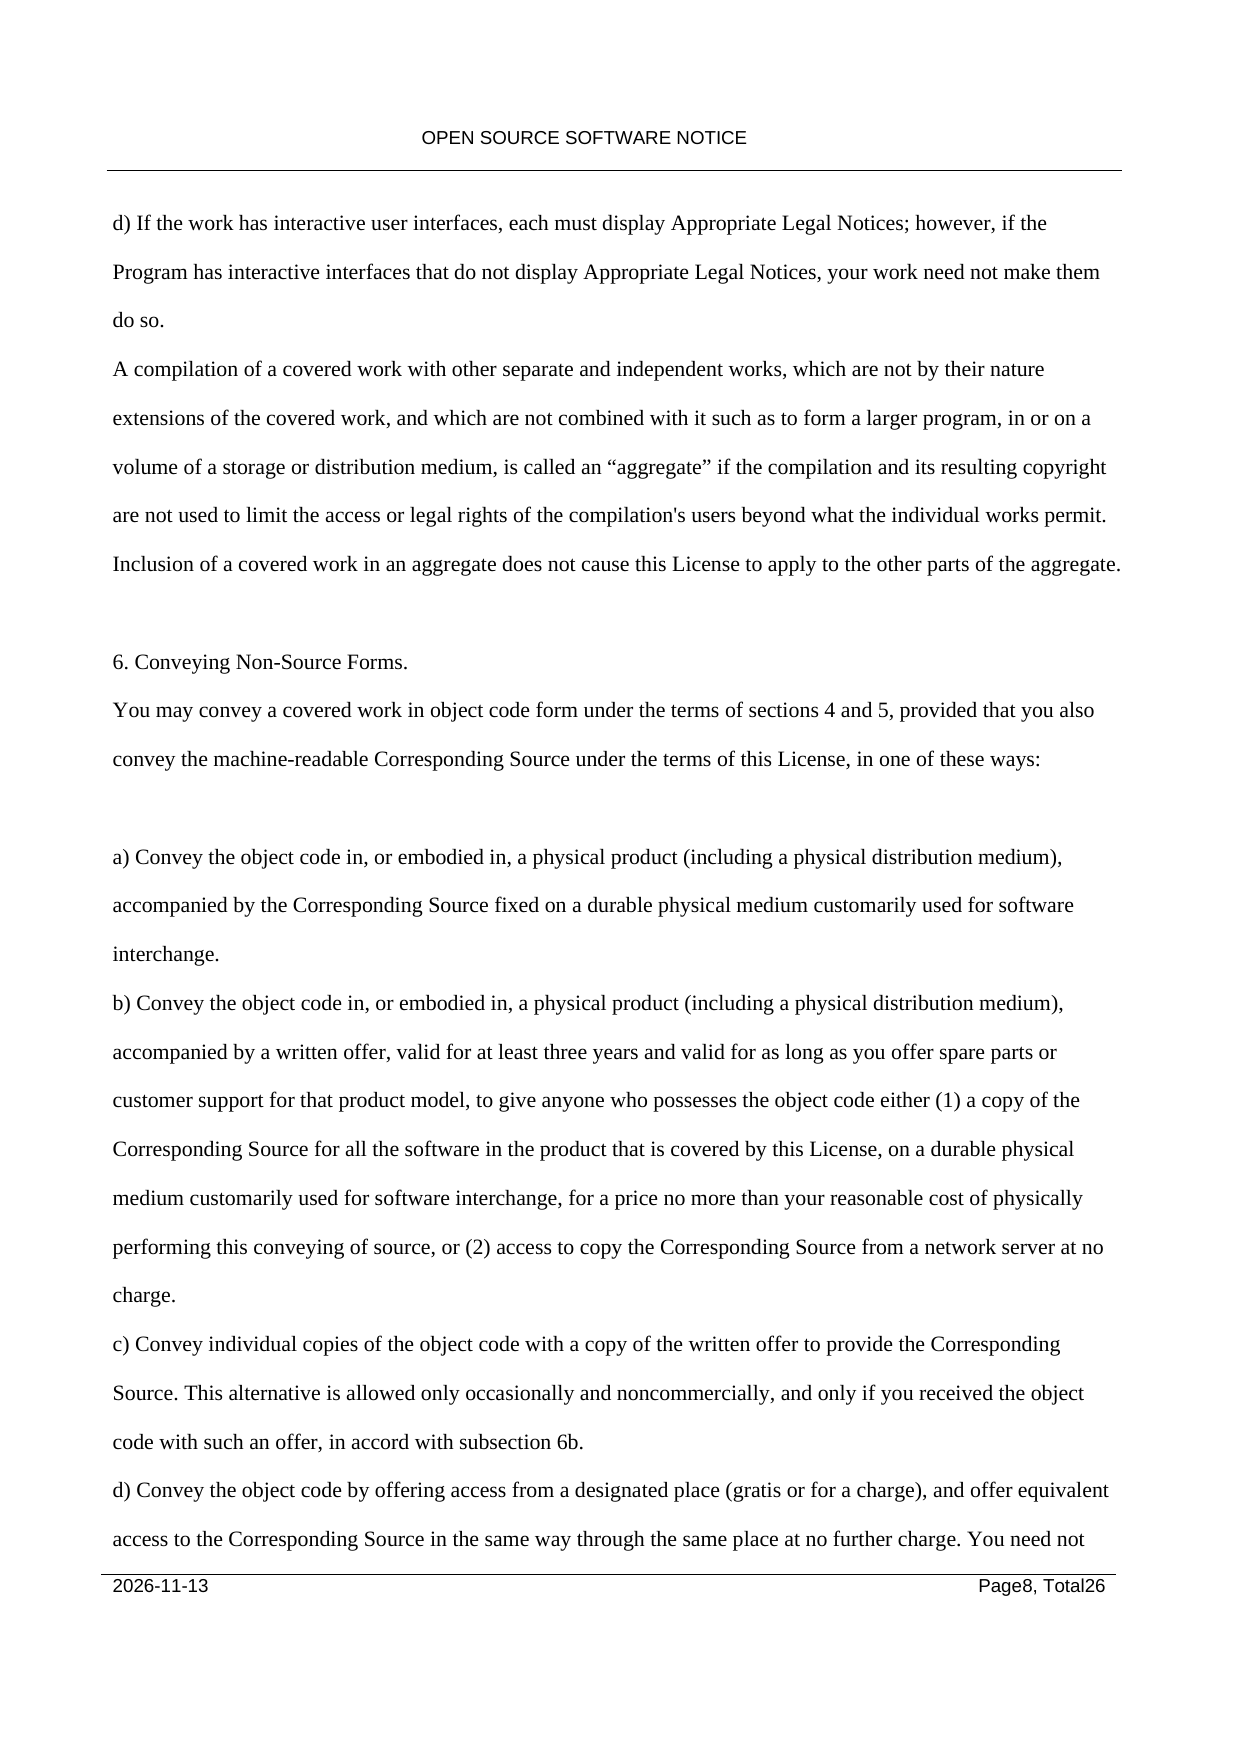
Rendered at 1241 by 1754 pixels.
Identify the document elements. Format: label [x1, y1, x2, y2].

text [112, 206, 1128, 1555]
